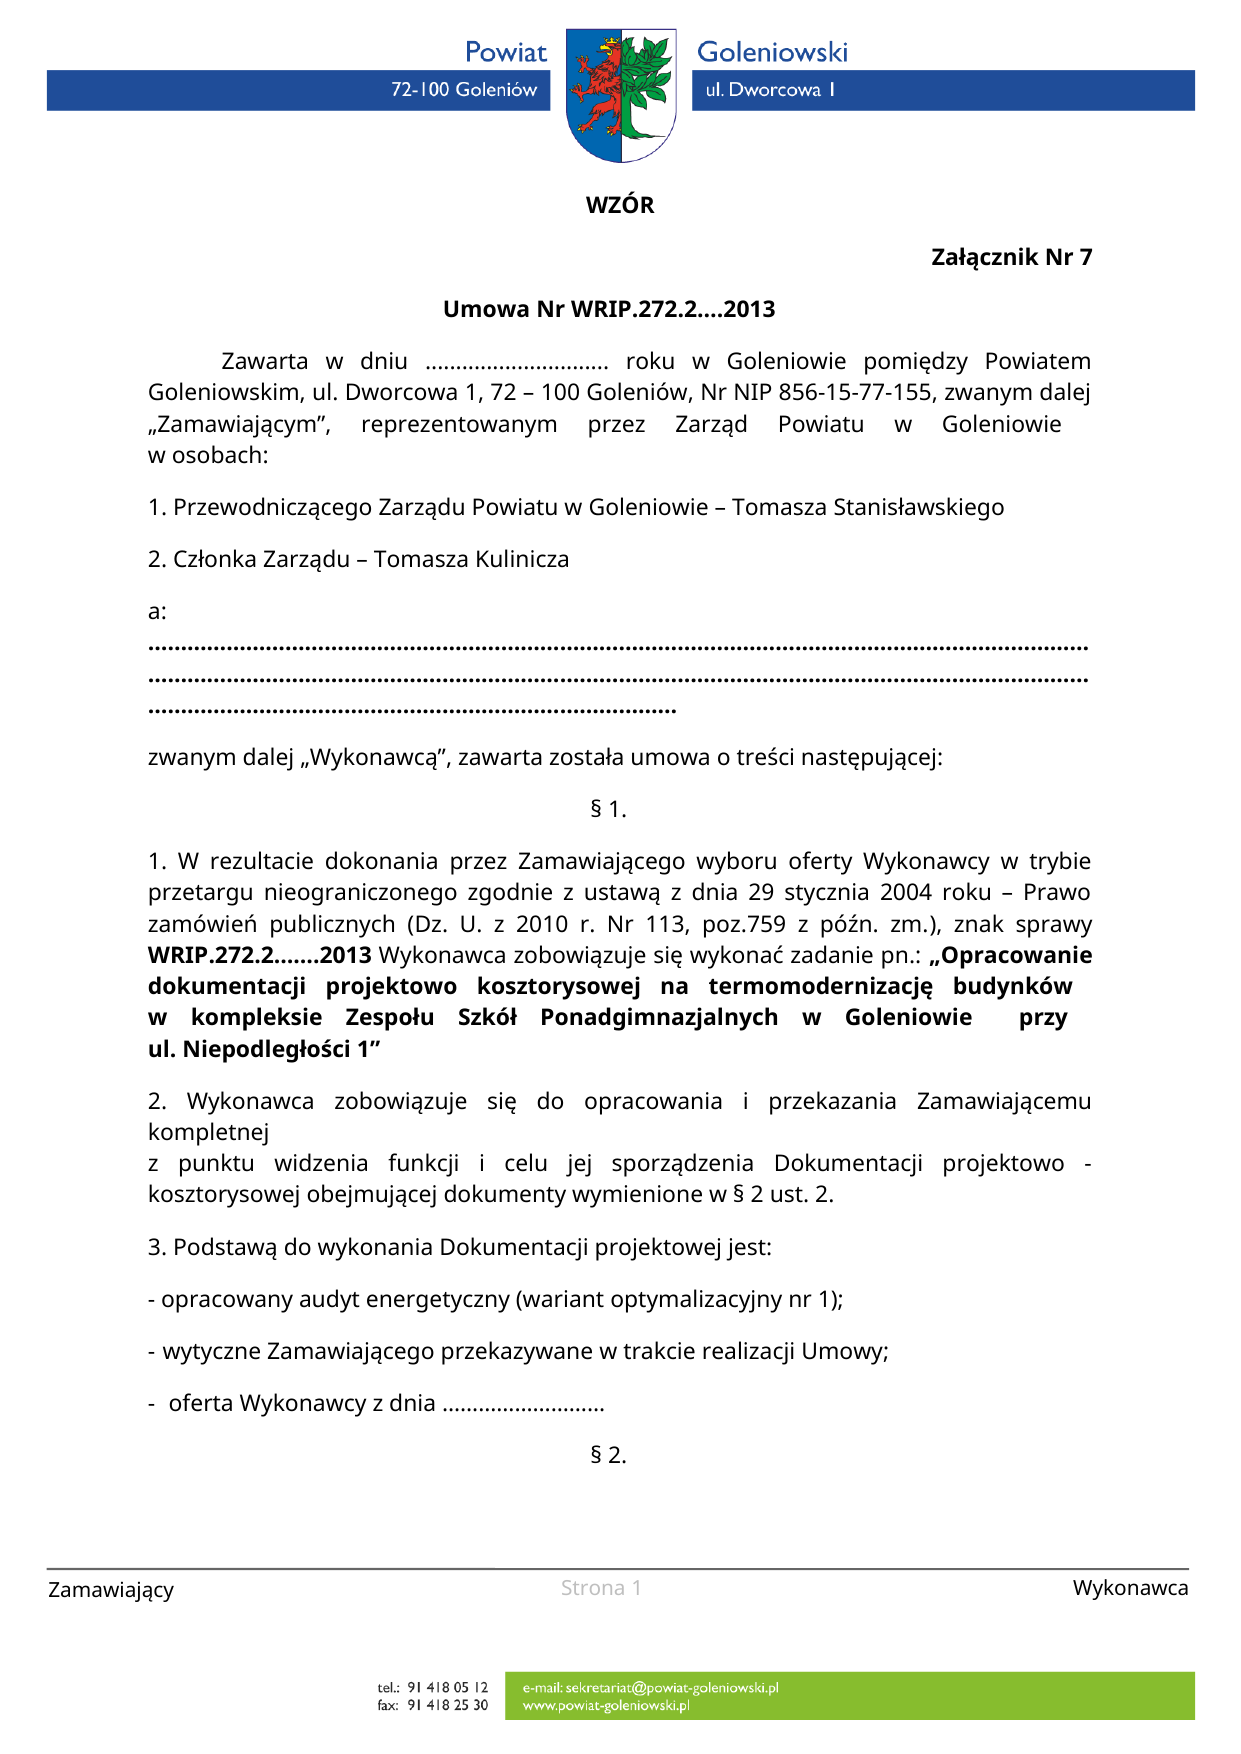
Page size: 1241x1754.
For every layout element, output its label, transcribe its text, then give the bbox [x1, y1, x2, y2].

text a: ……………………………………………………………………………………………………………………………………………………………………………………………………………………………………………………………………………………………………………………………………… [148, 595, 1093, 720]
text 3. Podstawą do wykonania Dokumentacji projektowej jest: [148, 1230, 1093, 1262]
text - opracowany audyt energetyczny (wariant optymalizacyjny nr 1); [148, 1282, 1093, 1314]
text 2. Wykonawca zobowiązuje się do opracowania i przekazania Zamawiającemu kompletnej z punktu widzenia funkcji i celu jej sporządzenia Dokumentacji projektowo - kosztorysowej obejmującej dokumenty wymienione w § 2 ust. 2. [148, 1084, 1093, 1209]
text § 2. [516, 1439, 1093, 1470]
text 1. Przewodniczącego Zarządu Powiatu w Goleniowie – Tomasza Stanisławskiego [148, 491, 1093, 522]
text Umowa Nr WRIP.272.2….2013 [369, 293, 1093, 324]
text zwanym dalej „Wykonawcą”, zawarta została umowa o treści następującej: [148, 741, 1093, 772]
text 2. Członka Zarządu – Tomasza Kulinicza [110, 543, 1093, 574]
picture [46, 28, 1196, 1720]
text WZÓR [148, 189, 1093, 220]
text § 1. [516, 793, 1093, 824]
text - wytyczne Zamawiającego przekazywane w trakcie realizacji Umowy; [148, 1334, 1093, 1366]
text Zawarta w dniu .............................. roku w Goleniowie pomiędzy Powiatem Goleniowskim, ul. Dworcowa 1, 72 – 100 Goleniów, Nr NIP 856-15-77-155, zwanym dalej „Zamawiającym”, reprezentowanym przez Zarząd Powiatu w Goleniowie w osobach: [148, 345, 1093, 470]
text Załącznik Nr 7 [148, 241, 1093, 272]
text - oferta Wykonawcy z dnia ……………………… [148, 1387, 1093, 1418]
text 1. W rezultacie dokonania przez Zamawiającego wyboru oferty Wykonawcy w trybie przetargu nieograniczonego zgodnie z ustawą z dnia 29 stycznia 2004 roku – Prawo zamówień publicznych (Dz. U. z 2010 r. Nr 113, poz.759 z późn. zm.), znak sprawy WRIP.272.2…….2013 Wykonawca zobowiązuje się wykonać zadanie pn.: „Opracowanie dokumentacji projektowo kosztorysowej na termomodernizację budynków w kompleksie Zespołu Szkół Ponadgimnazjalnych w Goleniowie przy ul. Niepodległości 1” [148, 845, 1093, 1064]
